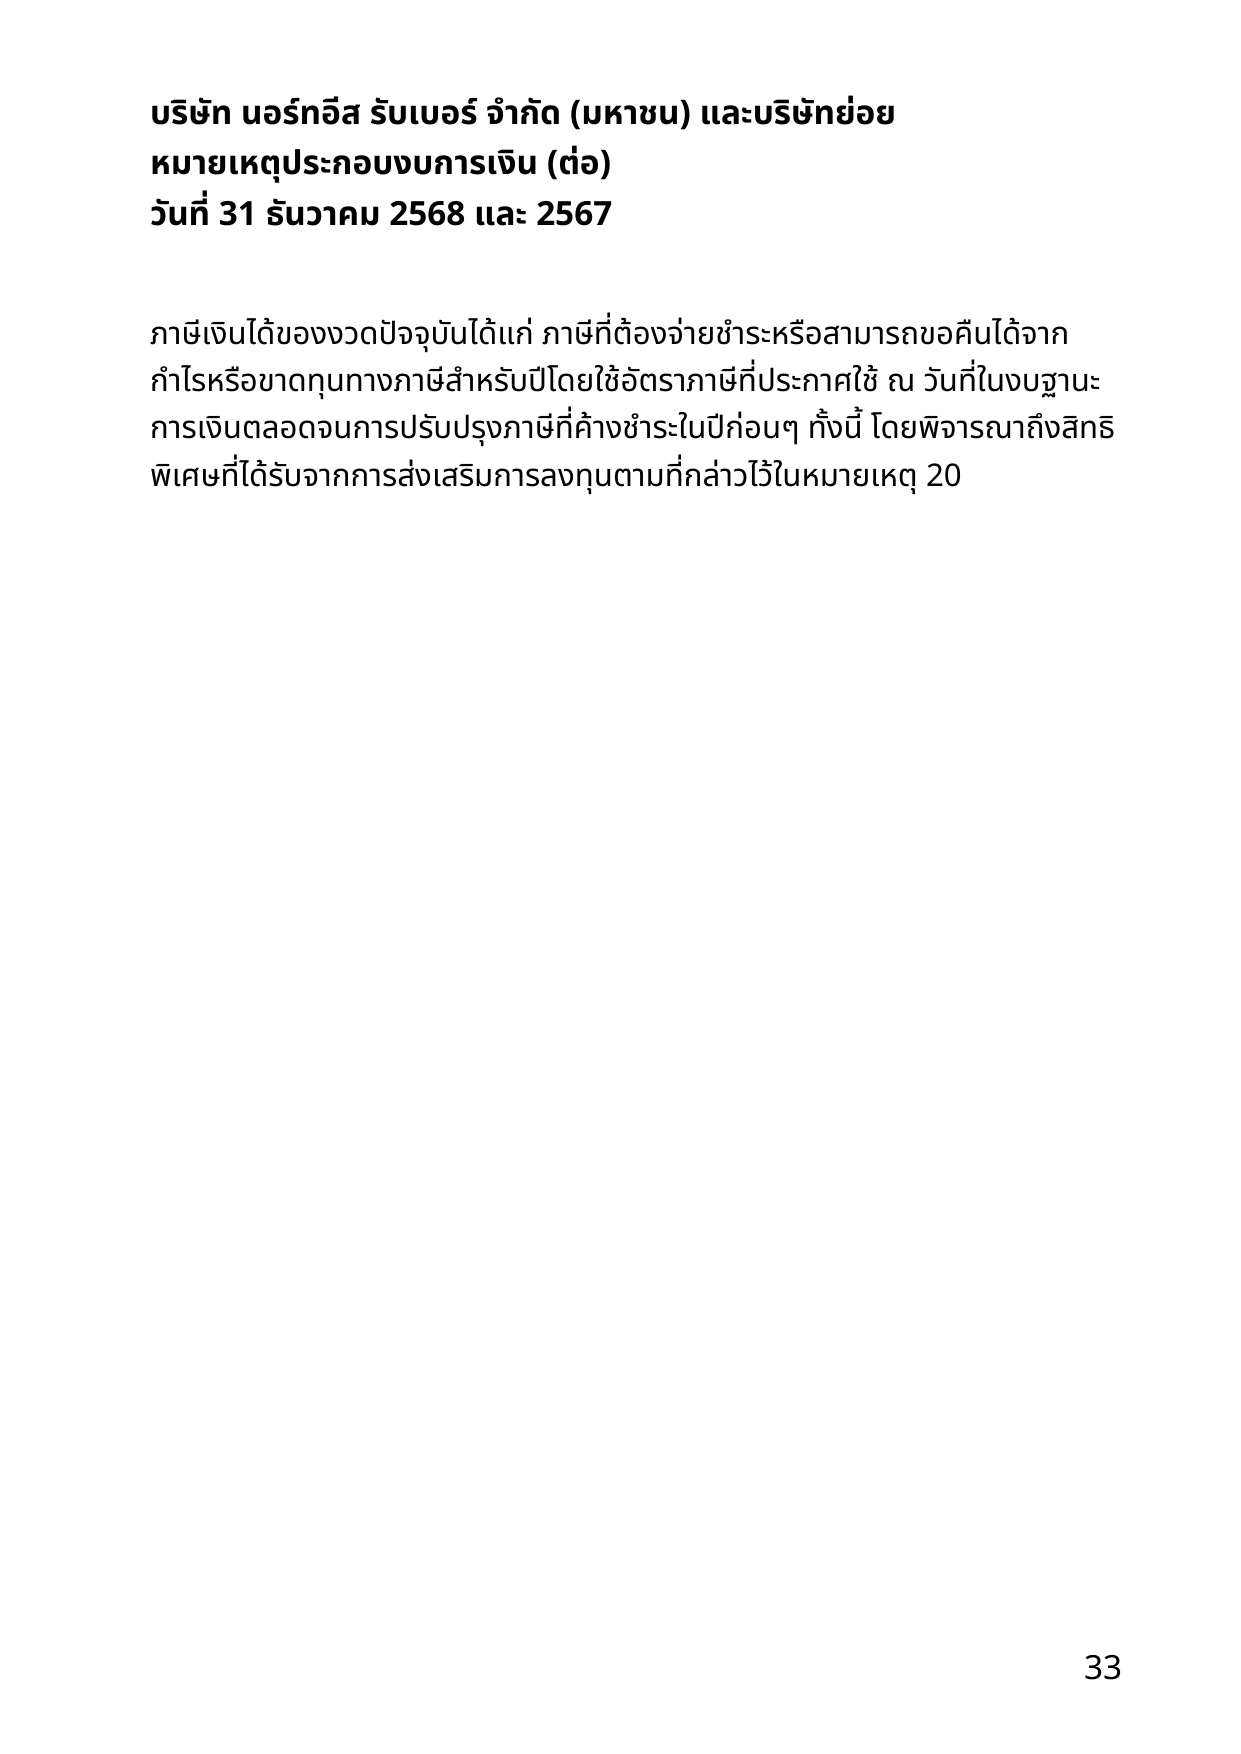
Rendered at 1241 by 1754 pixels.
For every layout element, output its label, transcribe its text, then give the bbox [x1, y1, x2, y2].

text ภาษีเงินได้ของงวดปัจจุบันได้แก่ ภาษีที่ต้องจ่ายชำระหรือสามารถขอคืนได้จากกำไรหรือขาดทุนทางภาษีสำหรับปีโดยใช้อัตราภาษีที่ประกาศใช้ ณ วันที่ในงบฐานะการเงินตลอดจนการปรับปรุงภาษีที่ค้างชำระในปีก่อนๆ ทั้งนี้ โดยพิจารณาถึงสิทธิพิเศษที่ได้รับจากการส่งเสริมการลงทุนตามที่กล่าวไว้ในหมายเหตุ 20 [150, 311, 1122, 501]
